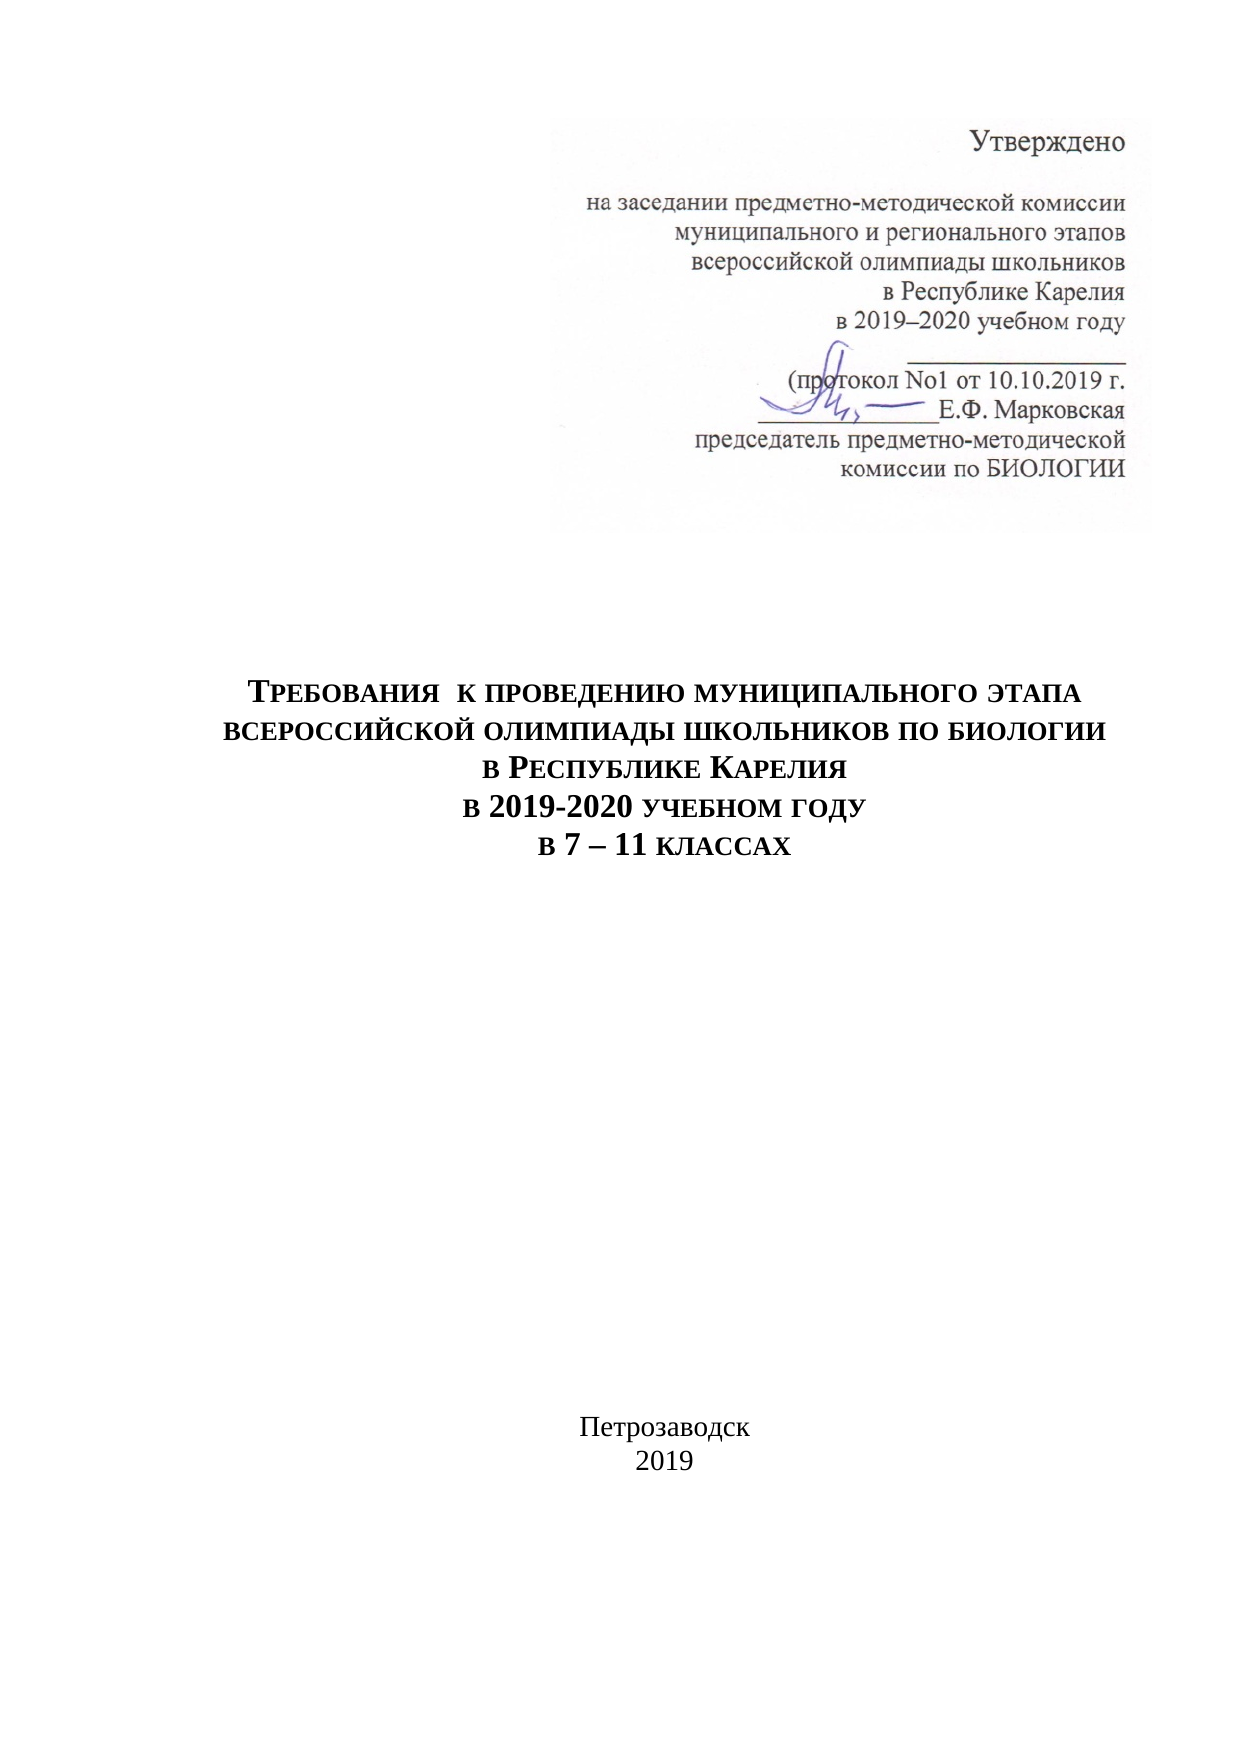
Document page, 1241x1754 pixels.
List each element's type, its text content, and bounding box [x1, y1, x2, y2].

picture [550, 118, 1152, 533]
text в 7 – 11 классах [177, 824, 1152, 863]
text в 2019-2020 учебном году [177, 786, 1152, 824]
text в Республике Карелия [177, 748, 1152, 786]
text Требования к проведению муниципального этапа [177, 671, 1152, 709]
text всероссийской олимпиады школьников по биологии [177, 709, 1152, 748]
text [177, 1443, 1152, 1476]
text Петрозаводск [177, 1409, 1152, 1443]
